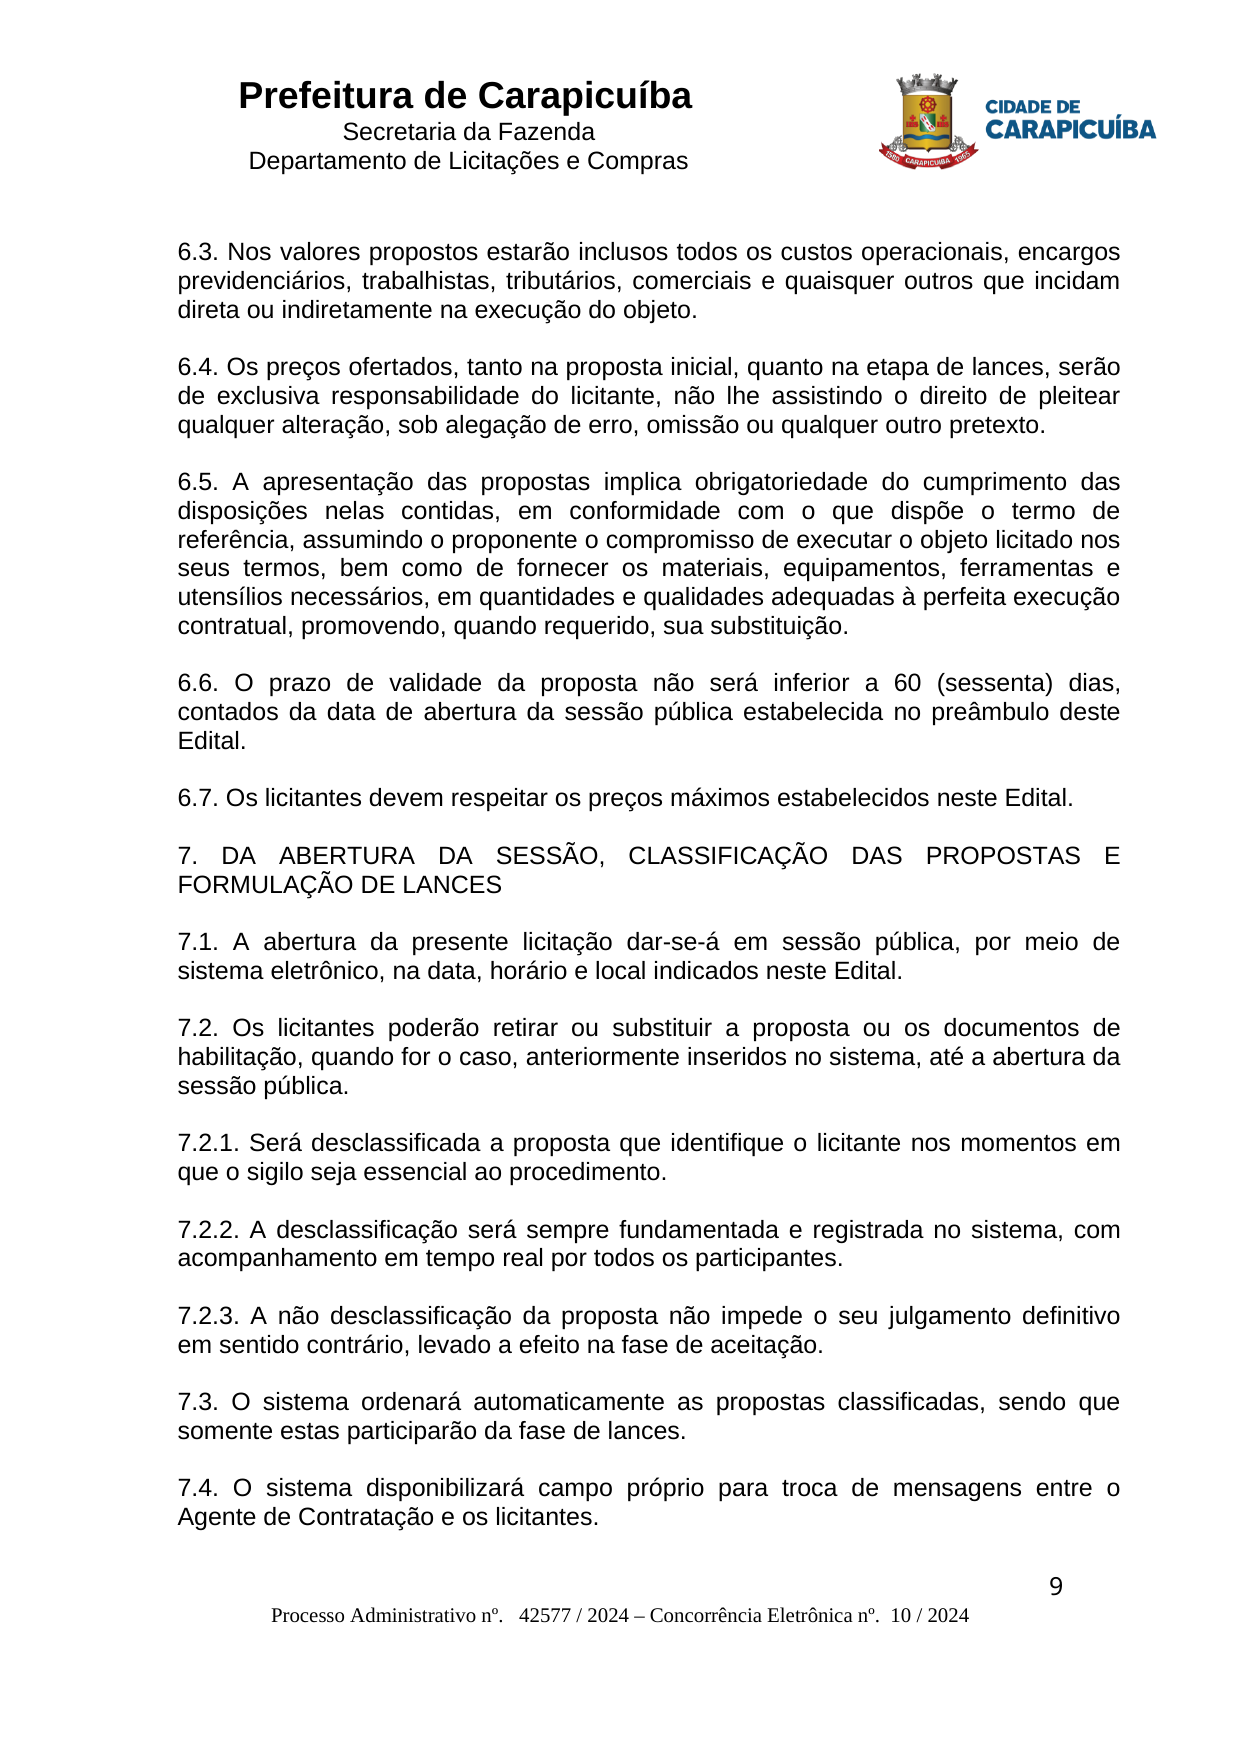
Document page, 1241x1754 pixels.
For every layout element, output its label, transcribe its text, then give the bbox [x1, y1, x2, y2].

text 7.4. O sistema disponibilizará campo próprio para troca de mensagens entre o Agente de Contratação e os licitantes. [177, 1473, 1122, 1531]
text 6.4. Os preços ofertados, tanto na proposta inicial, quanto na etapa de lances, serão de exclusiva responsabilidade do licitante, não lhe assistindo o direito de pleitear qualquer alteração, sob alegação de erro, omissão ou qualquer outro pretexto. [177, 352, 1122, 438]
text 6.3. Nos valores propostos estarão inclusos todos os custos operacionais, encargos previdenciários, trabalhistas, tributários, comerciais e quaisquer outros que incidam direta ou indiretamente na execução do objeto. [177, 237, 1122, 323]
text 7.2.3. A não desclassificação da proposta não impede o seu julgamento definitivo em sentido contrário, levado a efeito na fase de aceitação. [177, 1301, 1122, 1358]
text 6.5. A apresentação das propostas implica obrigatoriedade do cumprimento das disposições nelas contidas, em conformidade com o que dispõe o termo de referência, assumindo o proponente o compromisso de executar o objeto licitado nos seus termos, bem como de fornecer os materiais, equipamentos, ferramentas e utensílios necessários, em quantidades e qualidades adequadas à perfeita execução contratual, promovendo, quando requerido, sua substituição. [177, 467, 1122, 640]
text 7.2.2. A desclassificação será sempre fundamentada e registrada no sistema, com acompanhamento em tempo real por todos os participantes. [177, 1215, 1122, 1272]
text 7.2.1. Será desclassificada a proposta que identifique o licitante nos momentos em que o sigilo seja essencial ao procedimento. [177, 1128, 1122, 1186]
text 6.6. O prazo de validade da proposta não será inferior a 60 (sessenta) dias, contados da data de abertura da sessão pública estabelecida no preâmbulo deste Edital. [177, 668, 1122, 755]
text 6.7. Os licitantes devem respeitar os preços máximos estabelecidos neste Edital. [177, 783, 1122, 812]
text 7.2. Os licitantes poderão retirar ou substituir a proposta ou os documentos de habilitação, quando for o caso, anteriormente inseridos no sistema, até a abertura da sessão pública. [177, 1013, 1122, 1100]
text 7.1. A abertura da presente licitação dar-se-á em sessão pública, por meio de sistema eletrônico, na data, horário e local indicados neste Edital. [177, 927, 1122, 985]
text 7. DA ABERTURA DA SESSÃO, CLASSIFICAÇÃO DAS PROPOSTAS E FORMULAÇÃO DE LANCES [177, 841, 1122, 898]
picture [877, 65, 1159, 172]
text 7.3. O sistema ordenará automaticamente as propostas classificadas, sendo que somente estas participarão da fase de lances. [177, 1387, 1122, 1445]
